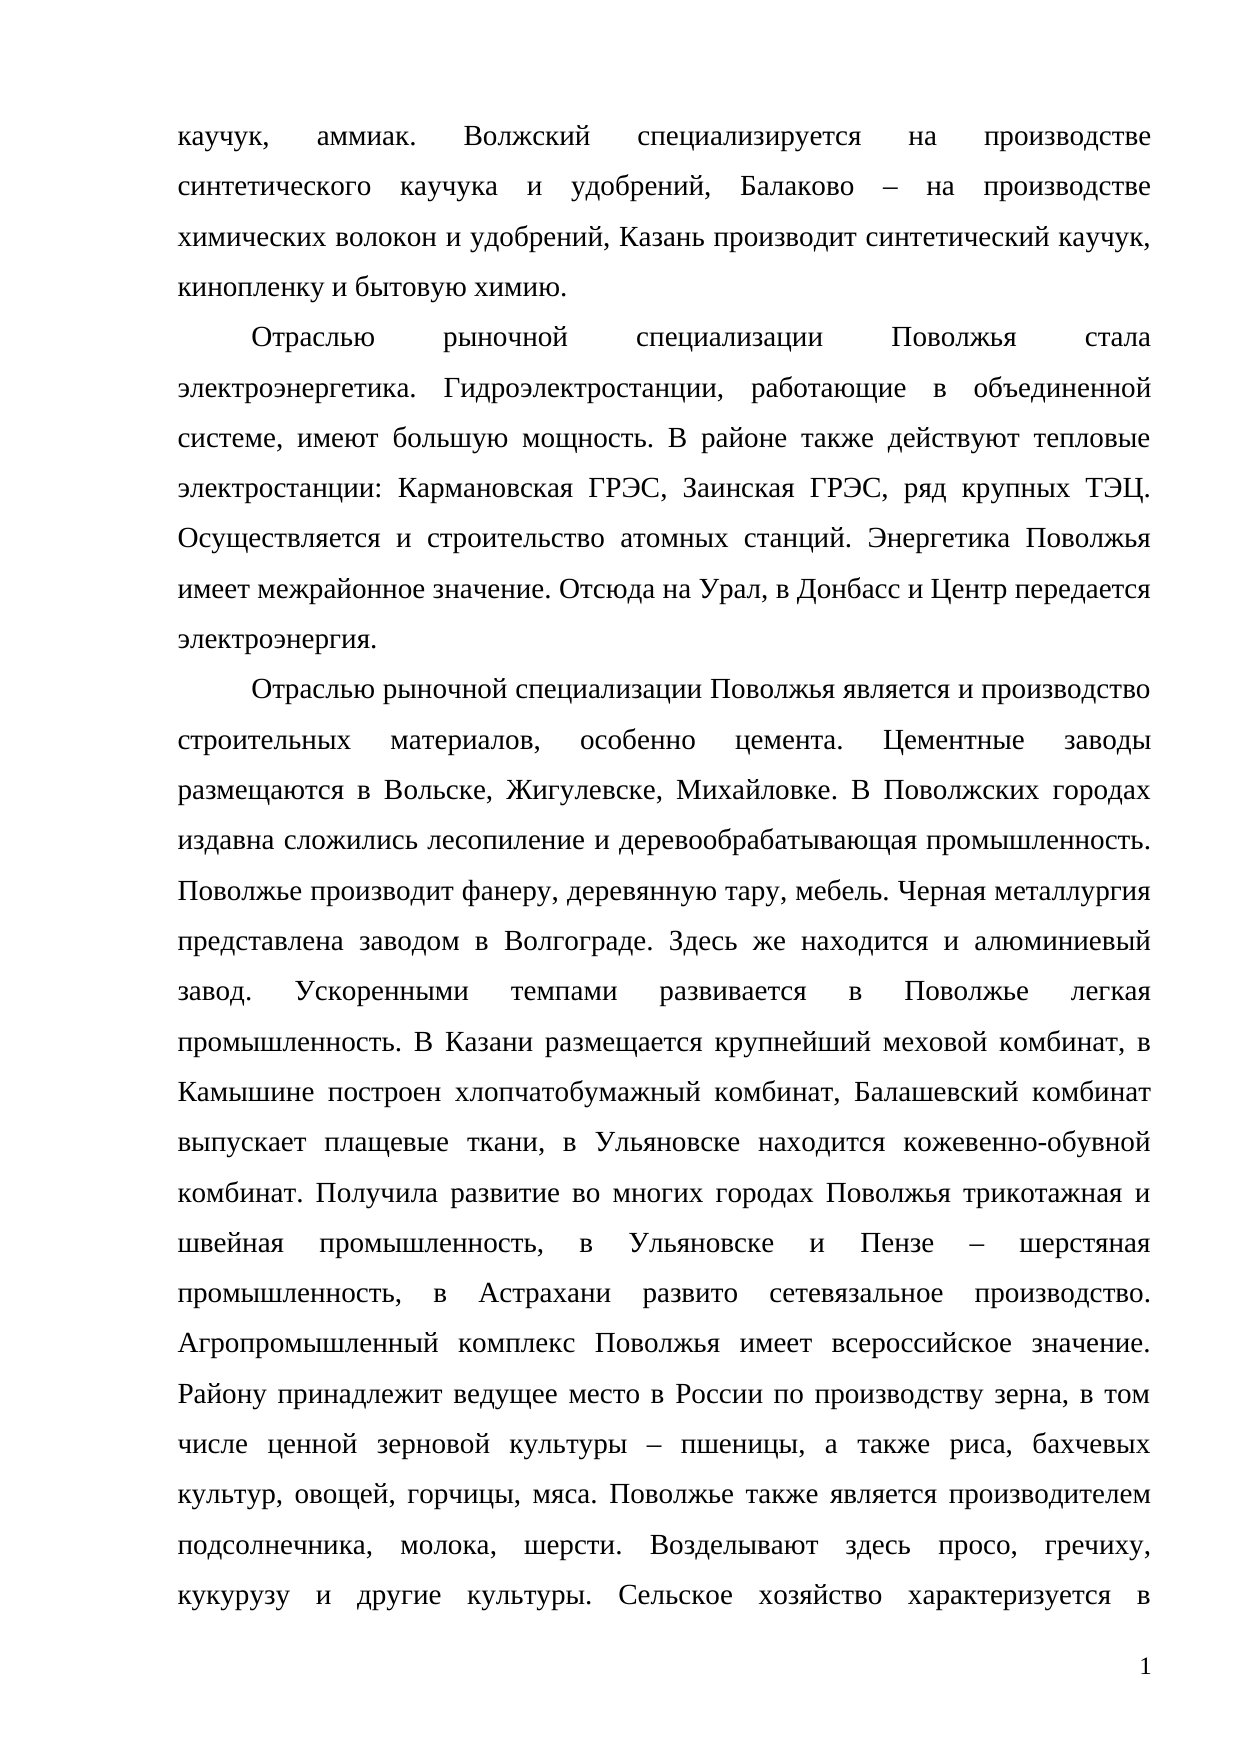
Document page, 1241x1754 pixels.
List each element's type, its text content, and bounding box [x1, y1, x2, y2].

text Отраслью рыночной специализации Поволжья стала электроэнергетика. Гидроэлектростанции, работающие в объединенной системе, имеют большую мощность. В районе также действуют тепловые электростанции: Кармановская ГРЭС, Заинская ГРЭС, ряд крупных ТЭЦ. Осуществляется и строительство атомных станций. Энергетика Поволжья имеет межрайонное значение. Отсюда на Урал, в Донбасс и Центр передается электроэнергия. [177, 319, 1152, 655]
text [177, 672, 1152, 1611]
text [177, 118, 1152, 303]
